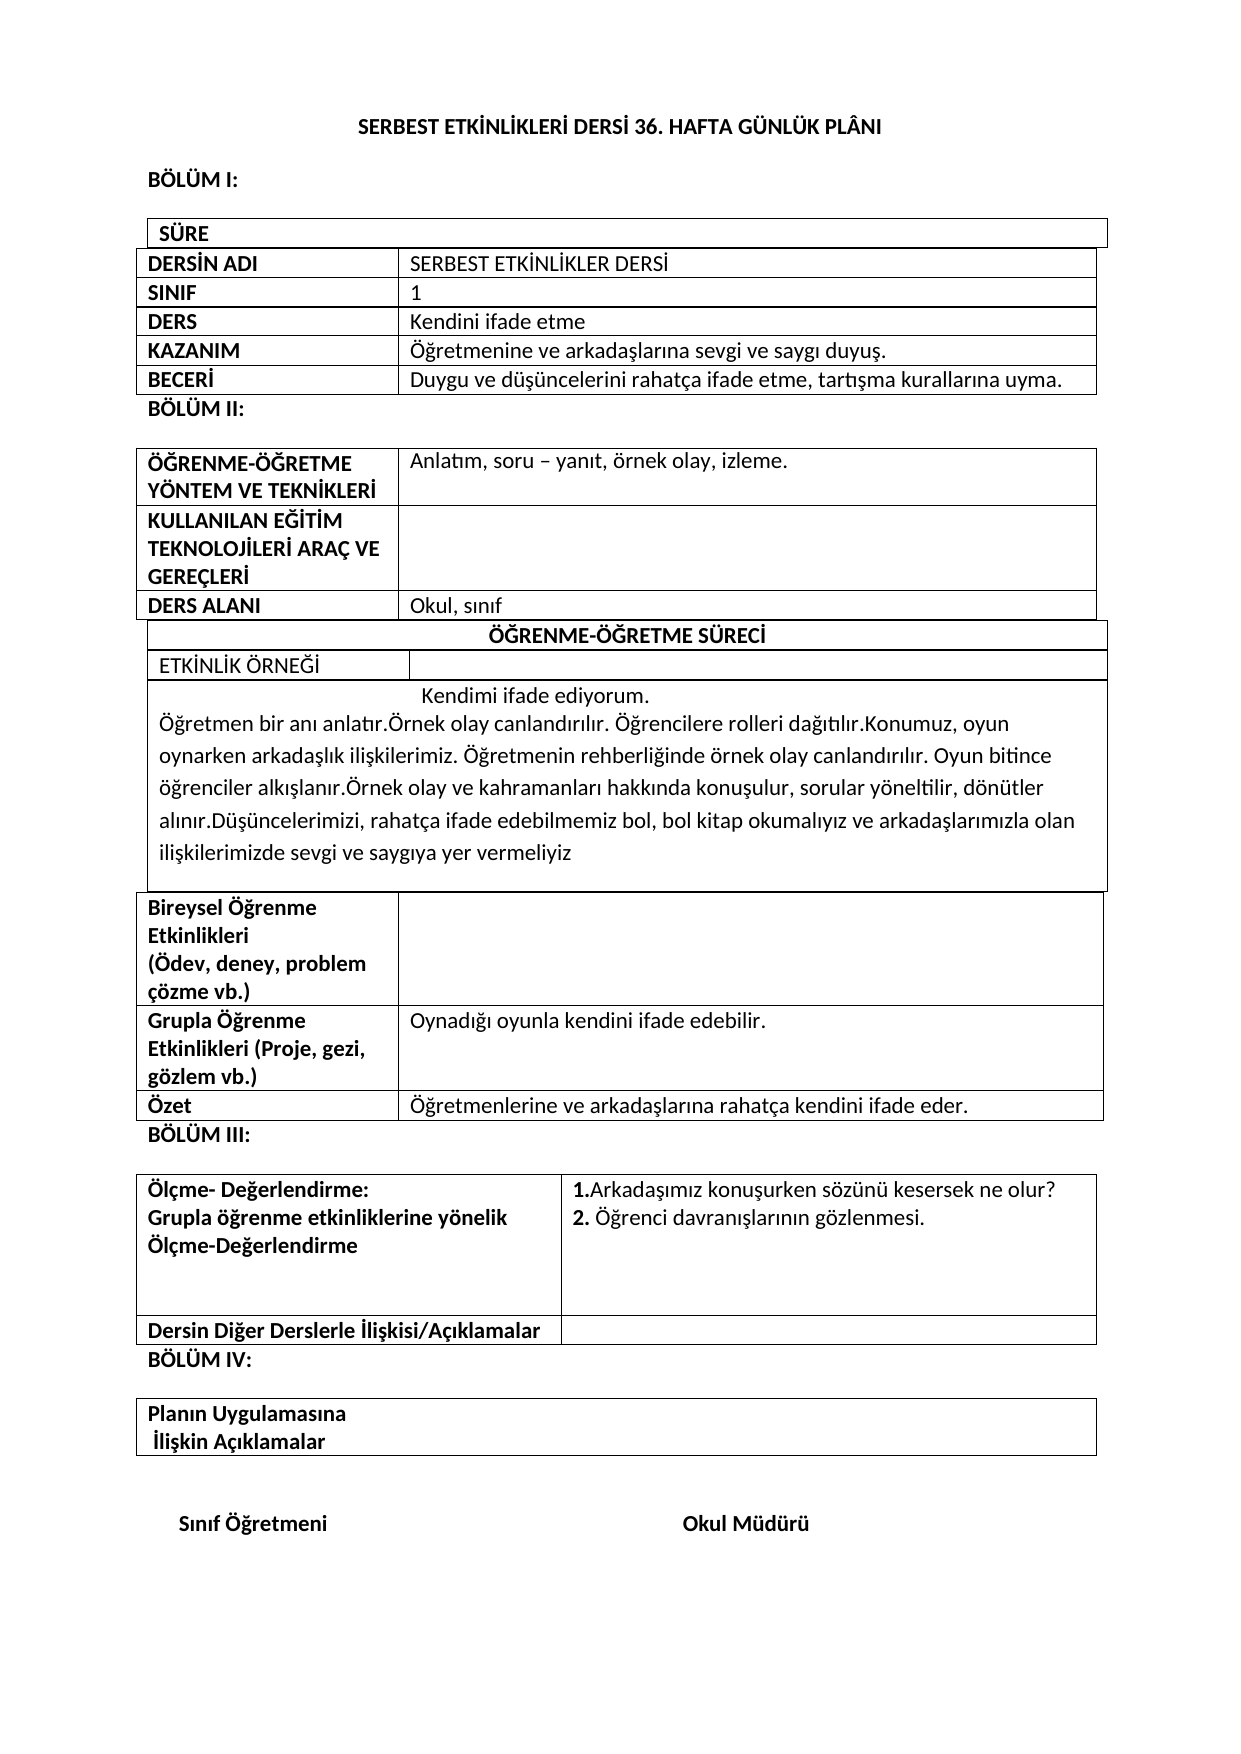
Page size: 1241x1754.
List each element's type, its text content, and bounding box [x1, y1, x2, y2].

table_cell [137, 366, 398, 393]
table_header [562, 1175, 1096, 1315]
text SERBEST ETKİNLİKLERİ DERSİ 36. HAFTA GÜNLÜK PLÂNI [148, 112, 1093, 140]
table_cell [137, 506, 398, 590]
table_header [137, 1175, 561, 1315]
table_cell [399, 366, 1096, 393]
text BÖLÜM I: [148, 165, 1093, 193]
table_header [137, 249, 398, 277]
text BÖLÜM III: [148, 1121, 1093, 1149]
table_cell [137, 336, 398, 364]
text BÖLÜM II: [148, 395, 1093, 423]
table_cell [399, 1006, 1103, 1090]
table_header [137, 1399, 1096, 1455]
text Sınıf Öğretmeni Okul Müdürü [148, 1509, 1093, 1537]
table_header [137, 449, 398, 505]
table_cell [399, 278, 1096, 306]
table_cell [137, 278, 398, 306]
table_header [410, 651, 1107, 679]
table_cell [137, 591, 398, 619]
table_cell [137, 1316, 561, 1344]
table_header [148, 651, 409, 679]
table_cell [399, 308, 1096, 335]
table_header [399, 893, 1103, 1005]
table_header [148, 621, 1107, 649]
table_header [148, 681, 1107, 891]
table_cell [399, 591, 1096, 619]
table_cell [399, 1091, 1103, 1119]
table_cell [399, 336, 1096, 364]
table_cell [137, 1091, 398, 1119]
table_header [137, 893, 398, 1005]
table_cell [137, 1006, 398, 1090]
text BÖLÜM IV: [148, 1345, 1093, 1373]
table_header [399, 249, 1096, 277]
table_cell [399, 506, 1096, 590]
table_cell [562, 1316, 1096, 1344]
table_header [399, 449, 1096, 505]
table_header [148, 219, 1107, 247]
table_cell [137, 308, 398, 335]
